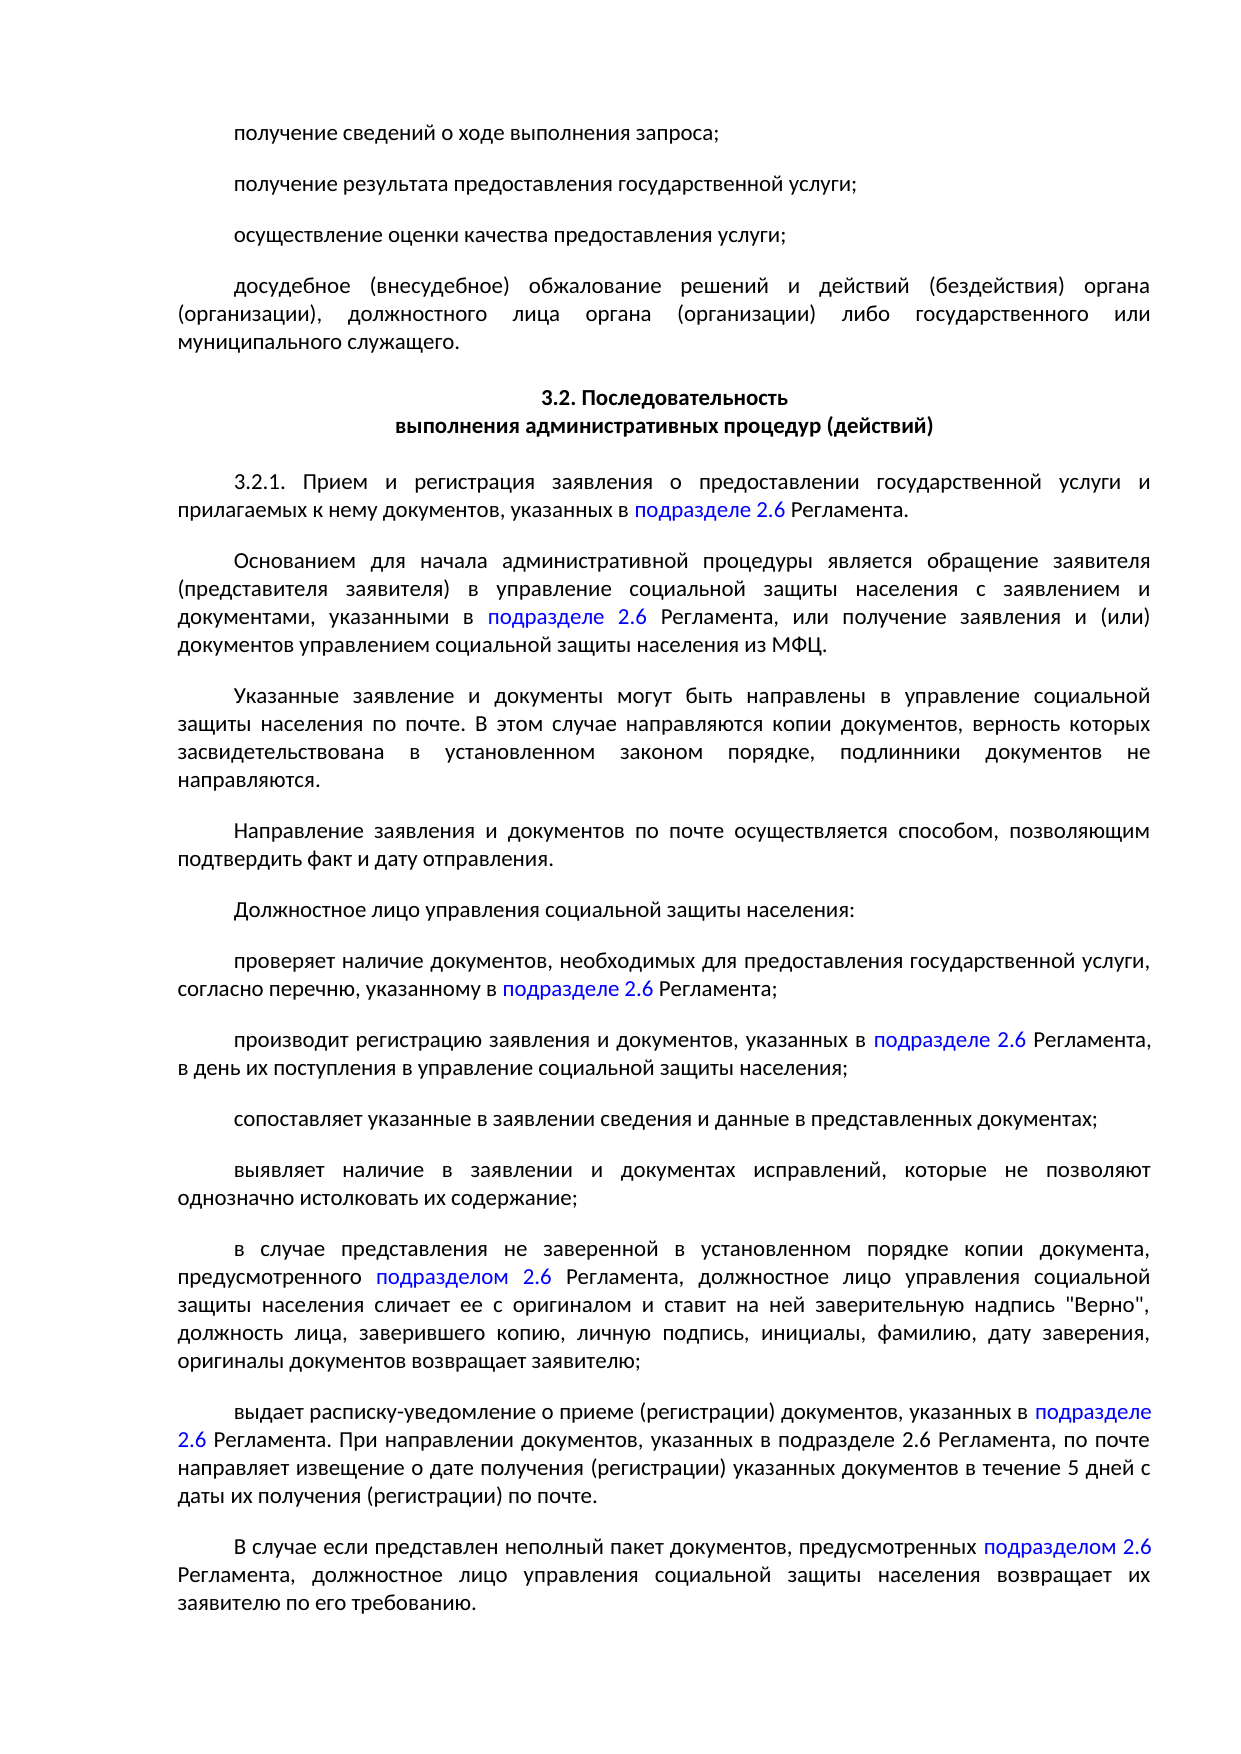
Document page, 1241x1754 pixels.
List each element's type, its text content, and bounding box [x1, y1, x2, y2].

text В случае если представлен неполный пакет документов, предусмотренных подразделом 2.6 Регламента, должностное лицо управления социальной защиты населения возвращает их заявителю по его требованию. [177, 1532, 1152, 1616]
text сопоставляет указанные в заявлении сведения и данные в представленных документах; [177, 1104, 1152, 1132]
text Должностное лицо управления социальной защиты населения: [177, 895, 1152, 923]
text в случае представления не заверенной в установленном порядке копии документа, предусмотренного подразделом 2.6 Регламента, должностное лицо управления социальной защиты населения сличает ее с оригиналом и ставит на ней заверительную надпись "Верно", должность лица, заверившего копию, личную подпись, инициалы, фамилию, дату заверения, оригиналы документов возвращает заявителю; [177, 1234, 1152, 1374]
text осуществление оценки качества предоставления услуги; [177, 220, 1152, 248]
text Указанные заявление и документы могут быть направлены в управление социальной защиты населения по почте. В этом случае направляются копии документов, верность которых засвидетельствована в установленном законом порядке, подлинники документов не направляются. [177, 681, 1152, 793]
title 3.2. Последовательность [177, 383, 1152, 411]
text 3.2.1. Прием и регистрация заявления о предоставлении государственной услуги и прилагаемых к нему документов, указанных в подразделе 2.6 Регламента. [177, 467, 1152, 523]
text выдает расписку-уведомление о приеме (регистрации) документов, указанных в подразделе 2.6 Регламента. При направлении документов, указанных в подразделе 2.6 Регламента, по почте направляет извещение о дате получения (регистрации) указанных документов в течение 5 дней с даты их получения (регистрации) по почте. [177, 1397, 1152, 1509]
text досудебное (внесудебное) обжалование решений и действий (бездействия) органа (организации), должностного лица органа (организации) либо государственного или муниципального служащего. [177, 271, 1152, 355]
text получение сведений о ходе выполнения запроса; [177, 118, 1152, 146]
title выполнения административных процедур (действий) [177, 411, 1152, 439]
text производит регистрацию заявления и документов, указанных в подразделе 2.6 Регламента, в день их поступления в управление социальной защиты населения; [177, 1025, 1152, 1081]
text проверяет наличие документов, необходимых для предоставления государственной услуги, согласно перечню, указанному в подразделе 2.6 Регламента; [177, 946, 1152, 1002]
text получение результата предоставления государственной услуги; [177, 169, 1152, 197]
text Основанием для начала административной процедуры является обращение заявителя (представителя заявителя) в управление социальной защиты населения с заявлением и документами, указанными в подразделе 2.6 Регламента, или получение заявления и (или) документов управлением социальной защиты населения из МФЦ. [177, 546, 1152, 658]
text Направление заявления и документов по почте осуществляется способом, позволяющим подтвердить факт и дату отправления. [177, 816, 1152, 872]
text выявляет наличие в заявлении и документах исправлений, которые не позволяют однозначно истолковать их содержание; [177, 1155, 1152, 1211]
